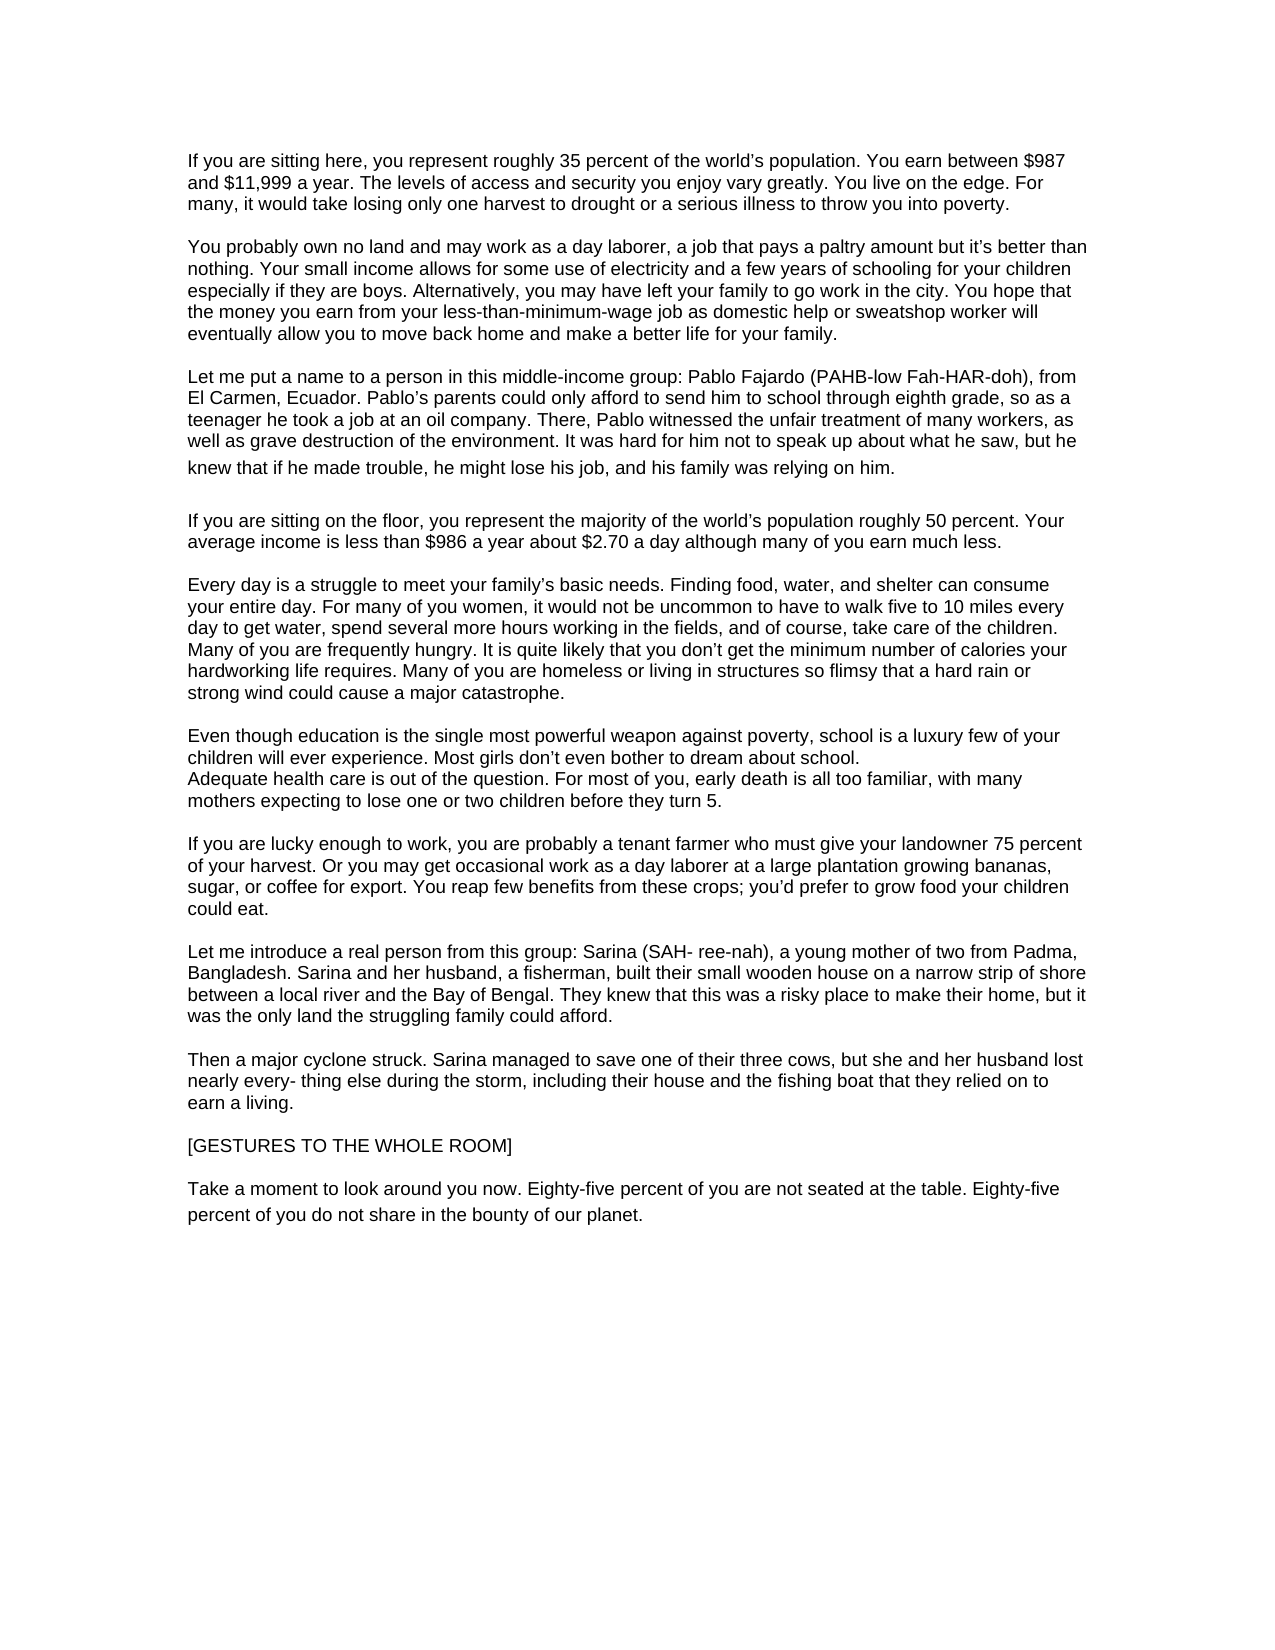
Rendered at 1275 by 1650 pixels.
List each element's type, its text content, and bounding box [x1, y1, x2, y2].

text [GESTURES TO THE WHOLE ROOM] [187, 1135, 1087, 1156]
text If you are sitting on the floor, you represent the majority of the world’s population roughly 50 percent. Your average income is less than $986 a year about $2.70 a day although many of you earn much less. [187, 509, 1087, 552]
text Even though education is the single most powerful weapon against poverty, school is a luxury few of your children will ever experience. Most girls don’t even bother to dream about school. [187, 725, 1087, 768]
text If you are lucky enough to work, you are probably a tenant farmer who must give your landowner 75 percent of your harvest. Or you may get occasional work as a day laborer at a large plantation growing bananas, sugar, or coffee for export. You reap few benefits from these crops; you’d prefer to grow food your children could eat. [187, 833, 1087, 919]
text If you are sitting here, you represent roughly 35 percent of the world’s population. You earn between $987 and $11,999 a year. The levels of access and security you enjoy vary greatly. You live on the edge. For many, it would take losing only one harvest to drought or a serious illness to throw you into poverty. [187, 150, 1087, 215]
text Many of you are frequently hungry. It is quite likely that you don’t get the minimum number of calories your hardworking life requires. Many of you are homeless or living in structures so flimsy that a hard rain or strong wind could cause a major catastrophe. [187, 639, 1087, 703]
text Every day is a struggle to meet your family’s basic needs. Finding food, water, and shelter can consume your entire day. For many of you women, it would not be uncommon to have to walk five to 10 miles every day to get water, spend several more hours working in the fields, and of course, take care of the children. [187, 574, 1087, 639]
text Adequate health care is out of the question. For most of you, early death is all too familiar, with many mothers expecting to lose one or two children before they turn 5. [187, 768, 1087, 811]
text Let me introduce a real person from this group: Sarina (SAH- ree-nah), a young mother of two from Padma, Bangladesh. Sarina and her husband, a fisherman, built their small wooden house on a narrow strip of shore between a local river and the Bay of Bengal. They knew that this was a risky place to make their home, but it was the only land the struggling family could afford. [187, 941, 1087, 1027]
text Take a moment to look around you now. Eighty-five percent of you are not seated at the table. Eighty-five percent of you do not share in the bounty of our planet. [187, 1178, 1087, 1228]
text Then a major cyclone struck. Sarina managed to save one of their three cows, but she and her husband lost nearly every- thing else during the storm, including their house and the fishing boat that they relied on to earn a living. [187, 1048, 1087, 1113]
text Let me put a name to a person in this middle-income group: Pablo Fajardo (PAHB-low Fah-HAR-doh), from El Carmen, Ecuador. Pablo’s parents could only afford to send him to school through eighth grade, so as a teenager he took a job at an oil company. There, Pablo witnessed the unfair treatment of many workers, as well as grave destruction of the environment. It was hard for him not to speak up about what he saw, but he knew that if he made trouble, he might lose his job, and his family was relying on him. [187, 366, 1087, 481]
text You probably own no land and may work as a day laborer, a job that pays a paltry amount but it’s better than nothing. Your small income allows for some use of electricity and a few years of schooling for your children especially if they are boys. Alternatively, you may have left your family to go work in the city. You hope that the money you earn from your less-than-minimum-wage job as domestic help or sweatshop worker will eventually allow you to move back home and make a better life for your family. [187, 236, 1087, 344]
